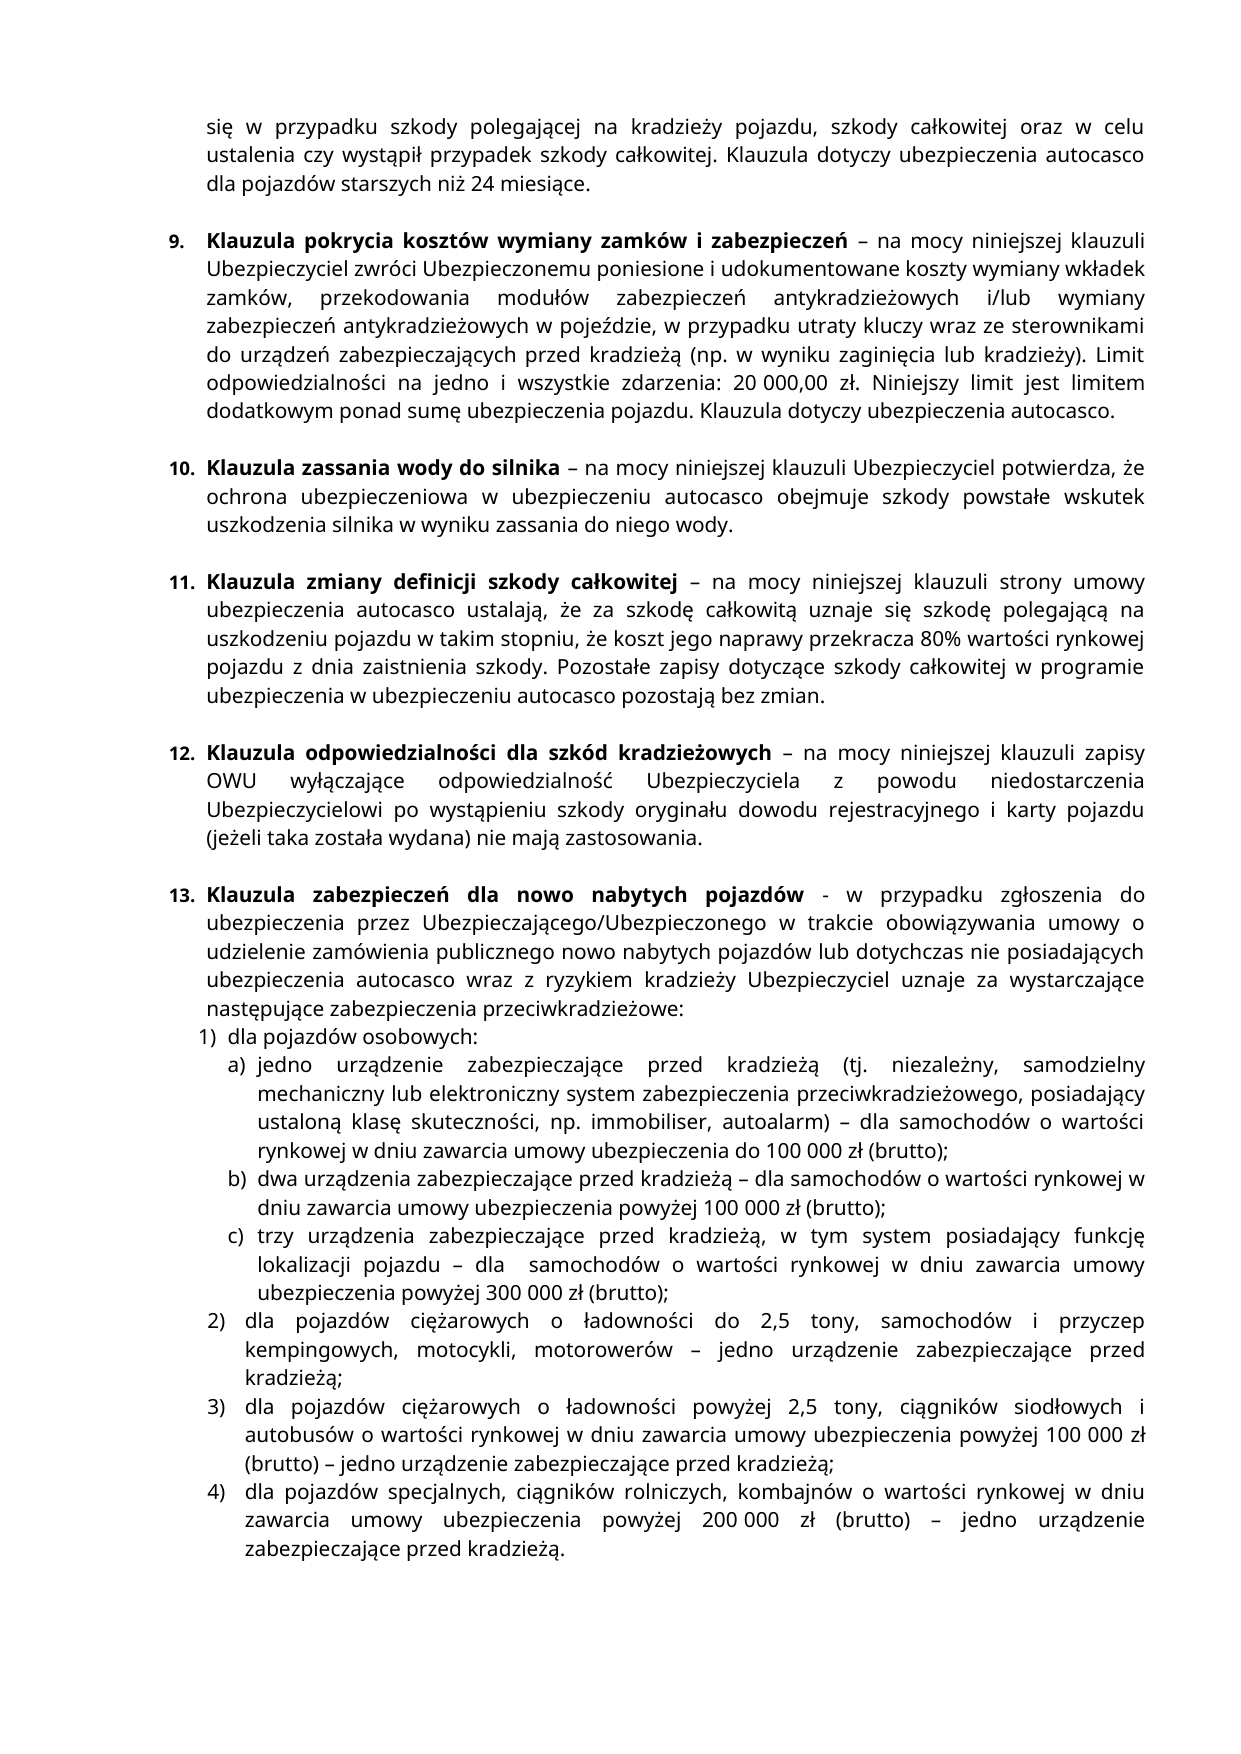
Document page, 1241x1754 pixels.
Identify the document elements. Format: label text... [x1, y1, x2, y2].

list Klauzula odpowiedzialności dla szkód kradzieżowych – na mocy niniejszej klauzuli zapisy OWU wyłączające odpowiedzialność Ubezpieczyciela z powodu niedostarczenia Ubezpieczycielowi po wystąpieniu szkody oryginału dowodu rejestracyjnego i karty pojazdu (jeżeli taka została wydana) nie mają zastosowania. [168, 738, 1146, 852]
list dwa urządzenia zabezpieczające przed kradzieżą – dla samochodów o wartości rynkowej w dniu zawarcia umowy ubezpieczenia powyżej 100 000 zł (brutto); [227, 1164, 1146, 1221]
list jedno urządzenie zabezpieczające przed kradzieżą (tj. niezależny, samodzielny mechaniczny lub elektroniczny system zabezpieczenia przeciwkradzieżowego, posiadający ustaloną klasę skuteczności, np. immobiliser, autoalarm) – dla samochodów o wartości rynkowej w dniu zawarcia umowy ubezpieczenia do 100 000 zł (brutto); [227, 1051, 1146, 1164]
list Klauzula zabezpieczeń dla nowo nabytych pojazdów - w przypadku zgłoszenia do ubezpieczenia przez Ubezpieczającego/Ubezpieczonego w trakcie obowiązywania umowy o udzielenie zamówienia publicznego nowo nabytych pojazdów lub dotychczas nie posiadających ubezpieczenia autocasco wraz z ryzykiem kradzieży Ubezpieczyciel uznaje za wystarczające następujące zabezpieczenia przeciwkradzieżowe: [168, 880, 1146, 1022]
list dla pojazdów specjalnych, ciągników rolniczych, kombajnów o wartości rynkowej w dniu zawarcia umowy ubezpieczenia powyżej 200 000 zł (brutto) – jedno urządzenie zabezpieczające przed kradzieżą. [207, 1477, 1146, 1562]
list dla pojazdów ciężarowych o ładowności powyżej 2,5 tony, ciągników siodłowych i autobusów o wartości rynkowej w dniu zawarcia umowy ubezpieczenia powyżej 100 000 zł (brutto) – jedno urządzenie zabezpieczające przed kradzieżą; [207, 1392, 1146, 1477]
list Klauzula zmiany definicji szkody całkowitej – na mocy niniejszej klauzuli strony umowy ubezpieczenia autocasco ustalają, że za szkodę całkowitą uznaje się szkodę polegającą na uszkodzeniu pojazdu w takim stopniu, że koszt jego naprawy przekracza 80% wartości rynkowej pojazdu z dnia zaistnienia szkody. Pozostałe zapisy dotyczące szkody całkowitej w programie ubezpieczenia w ubezpieczeniu autocasco pozostają bez zmian. [168, 567, 1146, 709]
list Klauzula pokrycia kosztów wymiany zamków i zabezpieczeń – na mocy niniejszej klauzuli Ubezpieczyciel zwróci Ubezpieczonemu poniesione i udokumentowane koszty wymiany wkładek zamków, przekodowania modułów zabezpieczeń antykradzieżowych i/lub wymiany zabezpieczeń antykradzieżowych w pojeździe, w przypadku utraty kluczy wraz ze sterownikami do urządzeń zabezpieczających przed kradzieżą (np. w wyniku zaginięcia lub kradzieży). Limit odpowiedzialności na jedno i wszystkie zdarzenia: 20 000,00 zł. Niniejszy limit jest limitem dodatkowym ponad sumę ubezpieczenia pojazdu. Klauzula dotyczy ubezpieczenia autocasco. [168, 226, 1146, 425]
list dla pojazdów ciężarowych o ładowności do 2,5 tony, samochodów i przyczep kempingowych, motocykli, motorowerów – jedno urządzenie zabezpieczające przed kradzieżą; [207, 1307, 1146, 1392]
list Klauzula zassania wody do silnika – na mocy niniejszej klauzuli Ubezpieczyciel potwierdza, że ochrona ubezpieczeniowa w ubezpieczeniu autocasco obejmuje szkody powstałe wskutek uszkodzenia silnika w wyniku zassania do niego wody. [168, 453, 1146, 539]
list trzy urządzenia zabezpieczające przed kradzieżą, w tym system posiadający funkcję lokalizacji pojazdu – dla samochodów o wartości rynkowej w dniu zawarcia umowy ubezpieczenia powyżej 300 000 zł (brutto); [227, 1221, 1146, 1307]
list dla pojazdów osobowych: [198, 1022, 1146, 1051]
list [168, 112, 1146, 197]
